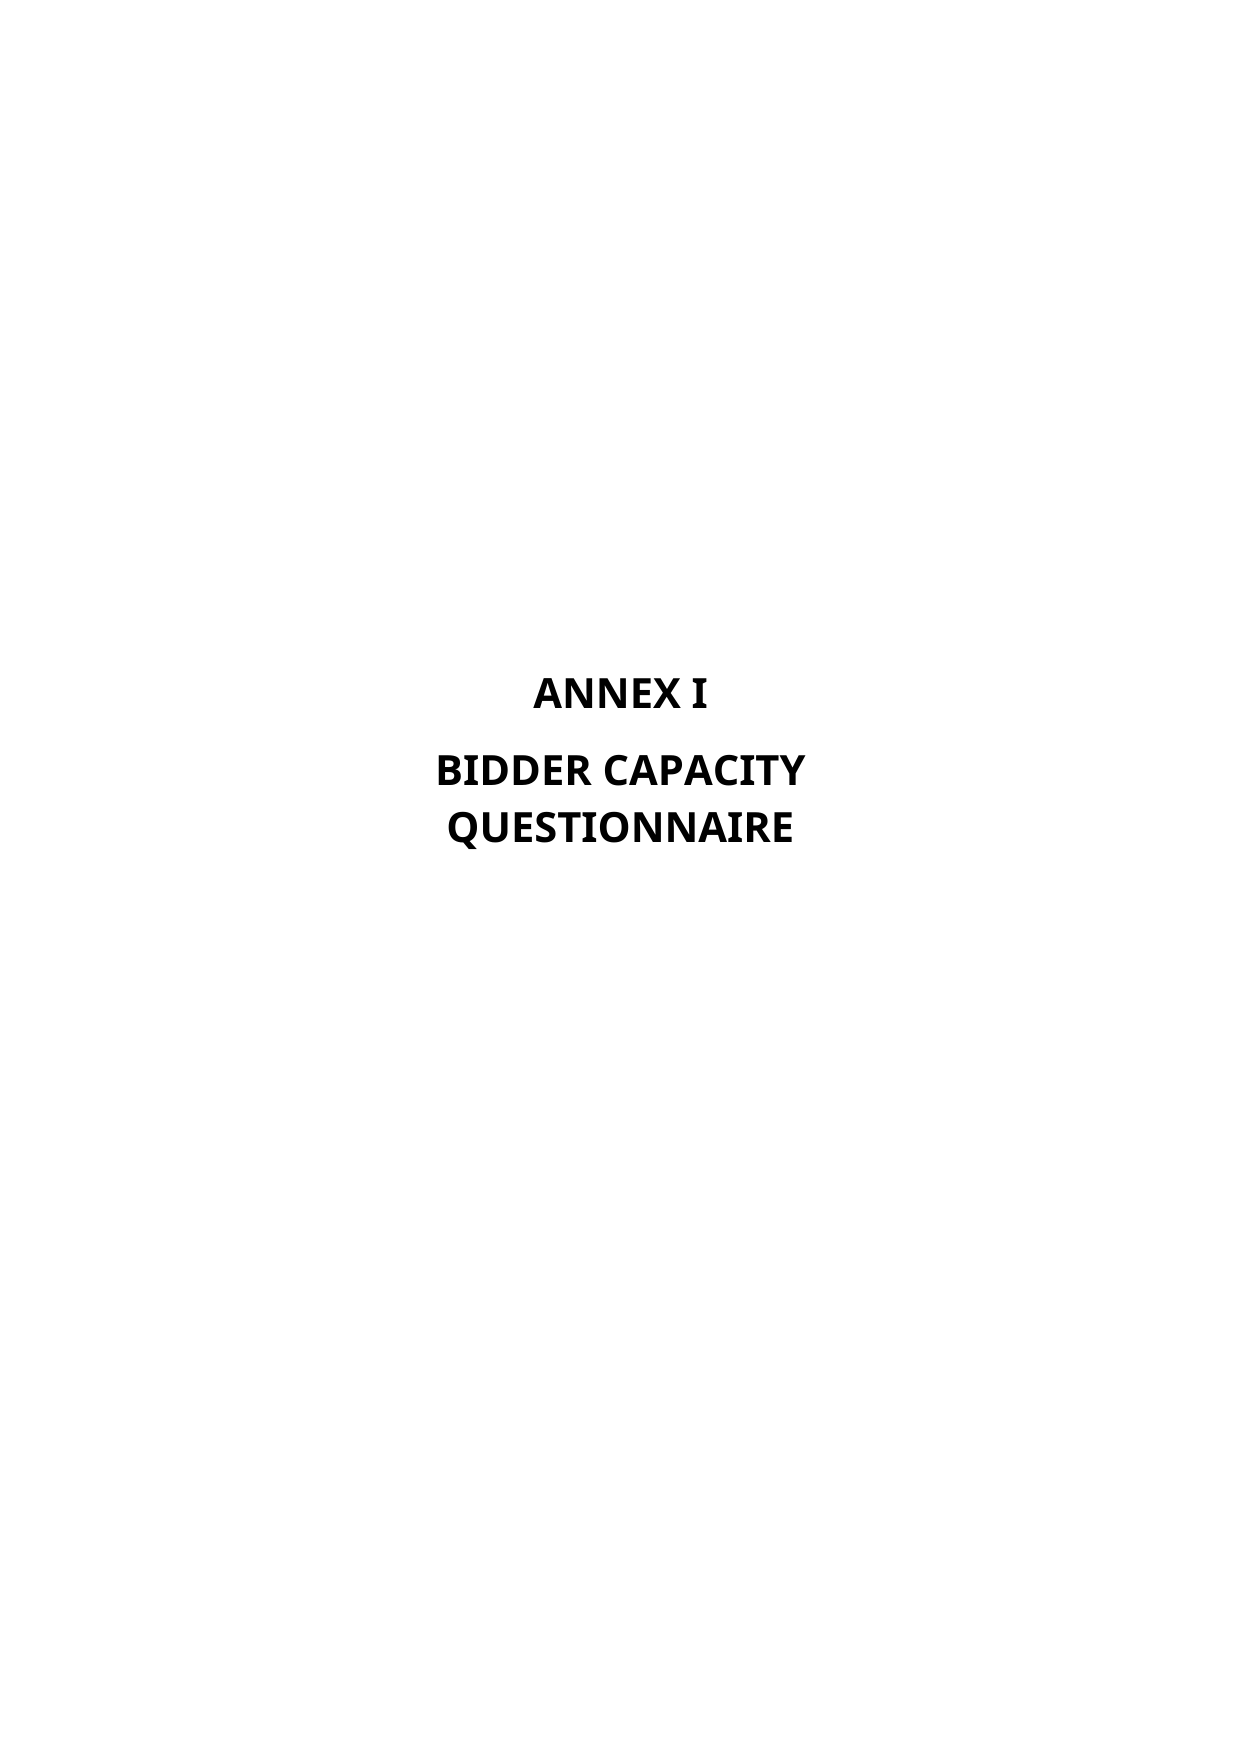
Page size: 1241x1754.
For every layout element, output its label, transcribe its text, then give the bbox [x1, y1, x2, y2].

subtitle ANNEX I [265, 663, 976, 720]
text BIDDER CAPACITY QUESTIONNAIRE [265, 741, 976, 855]
